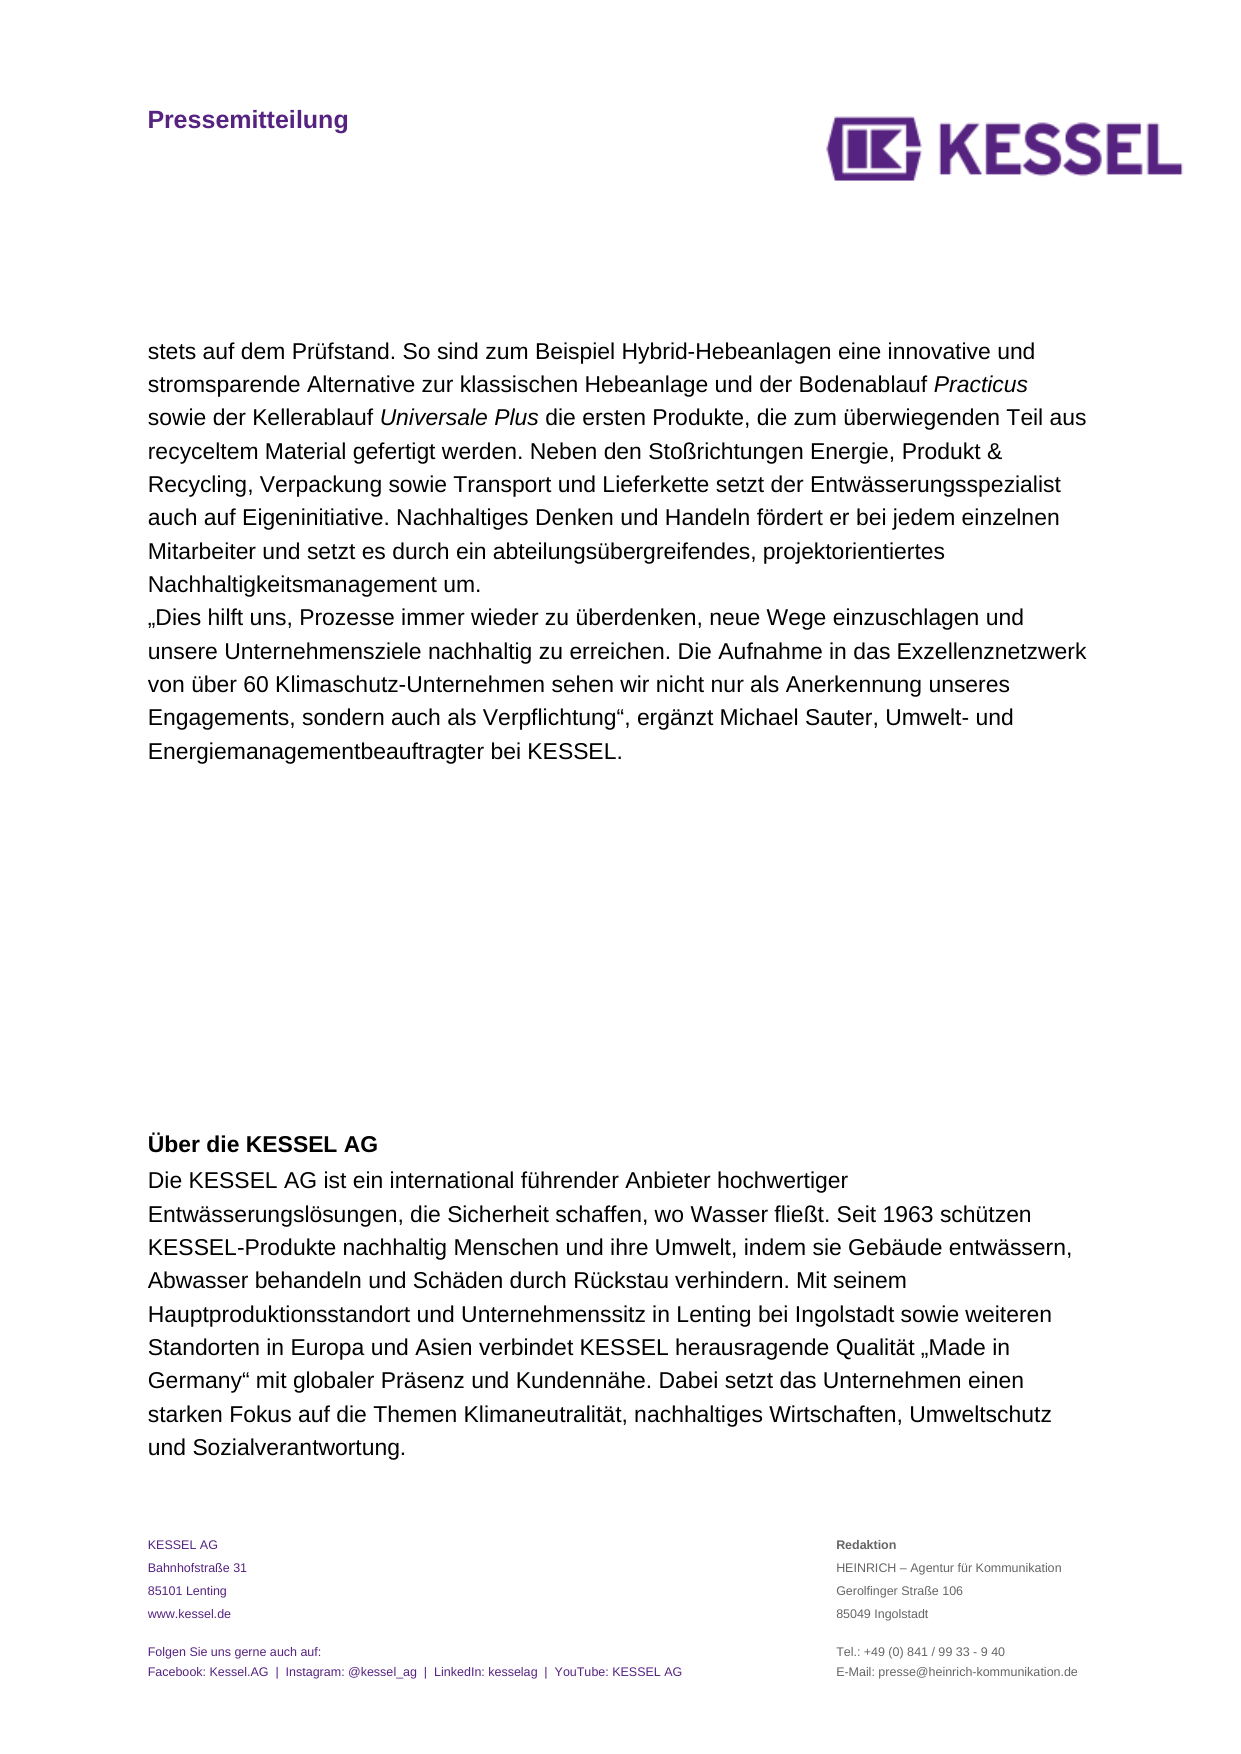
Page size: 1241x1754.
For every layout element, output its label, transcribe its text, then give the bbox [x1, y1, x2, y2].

text stets auf dem Prüfstand. So sind zum Beispiel Hybrid-Hebeanlagen eine innovative und stromsparende Alternative zur klassischen Hebeanlage und der Bodenablauf Practicus sowie der Kellerablauf Universale Plus die ersten Produkte, die zum überwiegenden Teil aus recyceltem Material gefertigt werden. Neben den Stoßrichtungen Energie, Produkt & Recycling, Verpackung sowie Transport und Lieferkette setzt der Entwässerungsspezialist auch auf Eigeninitiative. Nachhaltiges Denken und Handeln fördert er bei jedem einzelnen Mitarbeiter und setzt es durch ein abteilungsübergreifendes, projektorientiertes Nachhaltigkeitsmanagement um. [148, 332, 1092, 599]
text Über die KESSEL AG [148, 1131, 1092, 1157]
text Die KESSEL AG ist ein international führender Anbieter hochwertiger Entwässerungslösungen, die Sicherheit schaffen, wo Wasser fließt. Seit 1963 schützen KESSEL-Produkte nachhaltig Menschen und ihre Umwelt, indem sie Gebäude entwässern, Abwasser behandeln und Schäden durch Rückstau verhindern. Mit seinem Hauptproduktionsstandort und Unternehmenssitz in Lenting bei Ingolstadt sowie weiteren Standorten in Europa und Asien verbindet KESSEL herausragende Qualität „Made in Germany“ mit globaler Präsenz und Kundennähe. Dabei setzt das Unternehmen einen starken Fokus auf die Themen Klimaneutralität, nachhaltiges Wirtschaften, Umweltschutz und Sozialverantwortung. [148, 1162, 1092, 1462]
text „Dies hilft uns, Prozesse immer wieder zu überdenken, neue Wege einzuschlagen und unsere Unternehmensziele nachhaltig zu erreichen. Die Aufnahme in das Exzellenznetzwerk von über 60 Klimaschutz-Unternehmen sehen wir nicht nur als Anerkennung unseres Engagements, sondern auch als Verpflichtung“, ergänzt Michael Sauter, Umwelt- und Energiemanagementbeauftragter bei KESSEL. [148, 599, 1092, 766]
